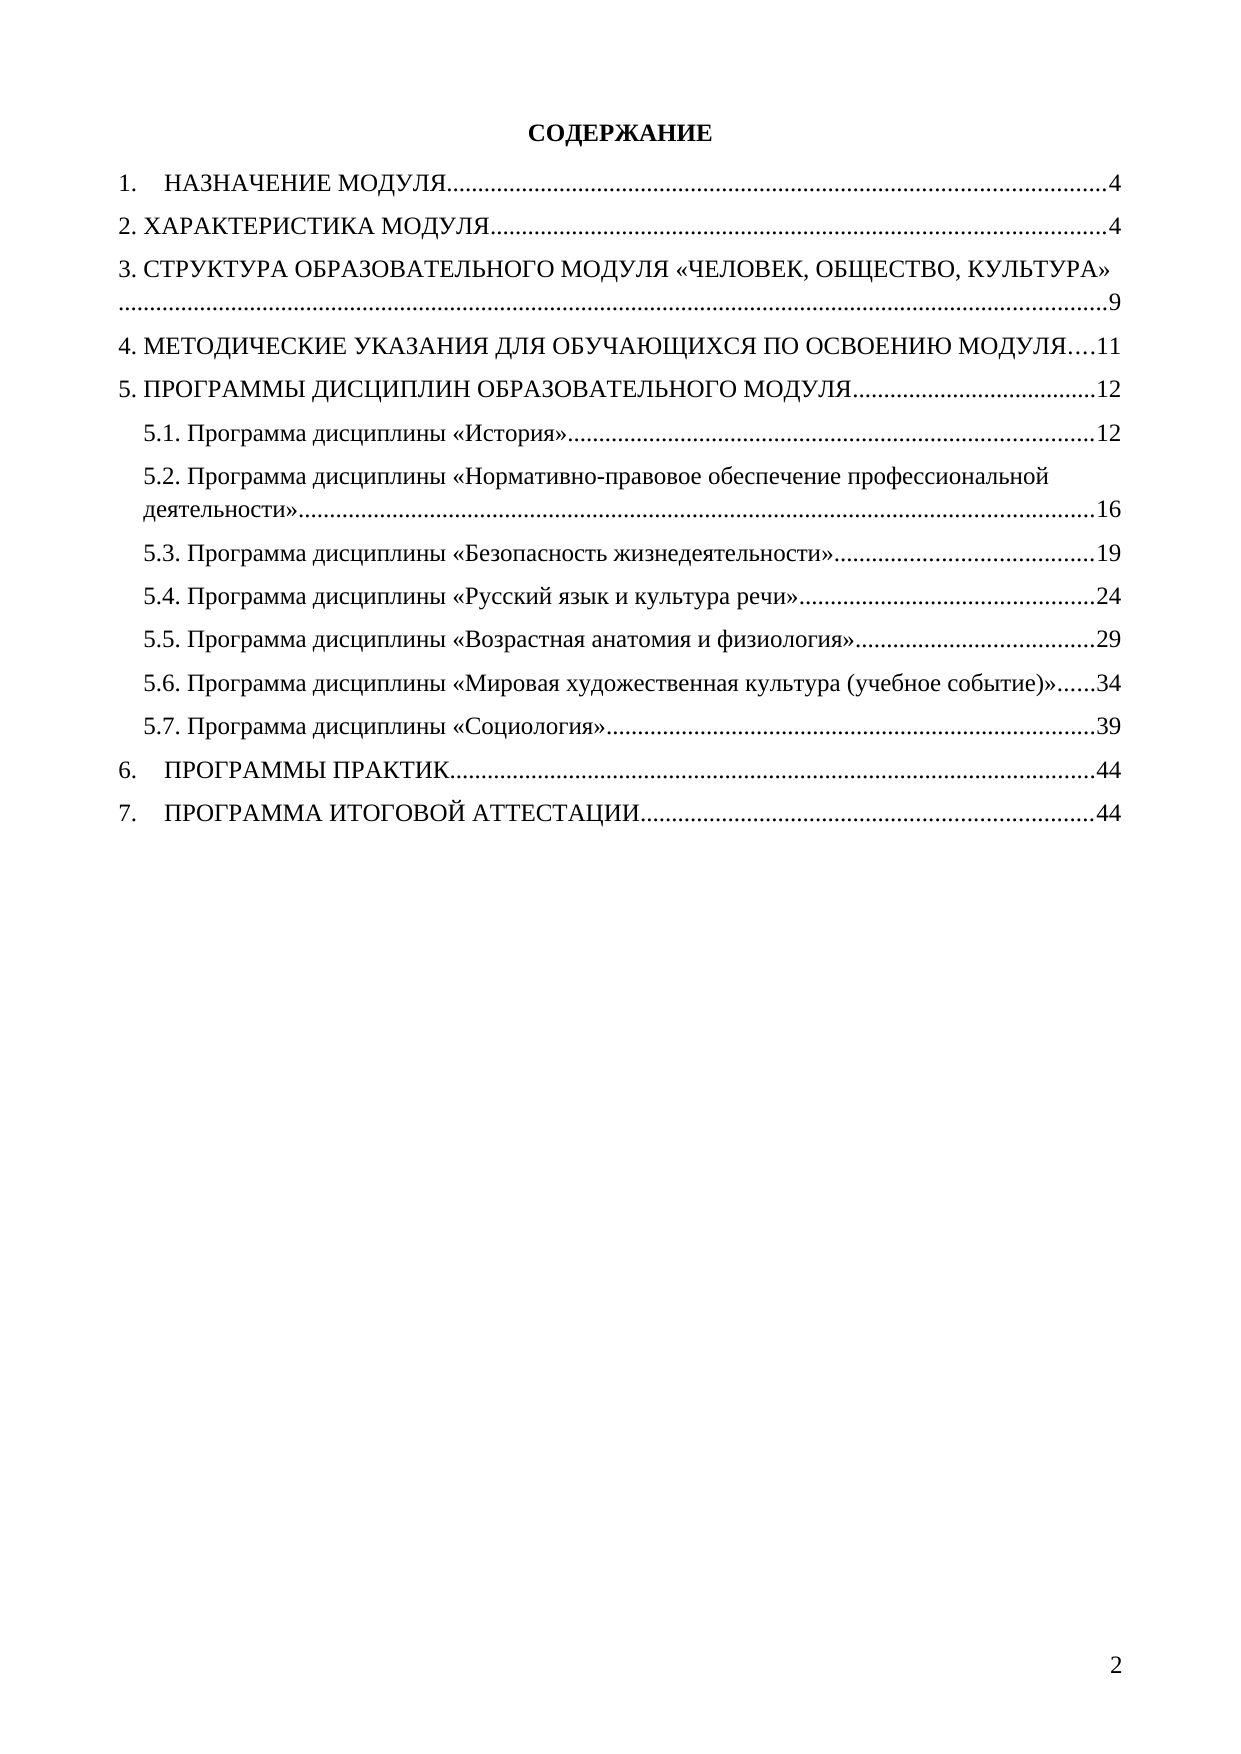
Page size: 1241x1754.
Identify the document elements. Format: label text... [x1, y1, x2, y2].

text 5.5. Программа дисциплины «Возрастная анатомия и физиология» 29 [143, 624, 1122, 653]
text 5.1. Программа дисциплины «История» 12 [143, 418, 1122, 447]
text 5.4. Программа дисциплины «Русский язык и культура речи» 24 [143, 581, 1122, 610]
text 6. ПРОГРАММЫ ПРАКТИК 44 [118, 755, 1122, 784]
text 1. НАЗНАЧЕНИЕ МОДУЛЯ 4 [118, 168, 1122, 196]
text 5.7. Программа дисциплины «Социология» 39 [143, 711, 1122, 740]
text 4. МЕТОДИЧЕСКИЕ УКАЗАНИЯ ДЛЯ ОБУЧАЮЩИХСЯ ПО ОСВОЕНИЮ МОДУЛЯ 11 [118, 331, 1122, 360]
text 2. ХАРАКТЕРИСТИКА МОДУЛЯ 4 [118, 211, 1122, 240]
text 5. ПРОГРАММЫ ДИСЦИПЛИН ОБРАЗОВАТЕЛЬНОГО МОДУЛЯ 12 [118, 374, 1122, 403]
text 5.6. Программа дисциплины «Мировая художественная культура (учебное событие)» 34 [143, 668, 1122, 697]
text 5.2. Программа дисциплины «Нормативно-правовое обеспечение профессиональной деятельности» 16 [143, 461, 1122, 523]
text СОДЕРЖАНИЕ [118, 118, 1122, 147]
text 7. ПРОГРАММА ИТОГОВОЙ АТТЕСТАЦИИ 44 [118, 798, 1122, 827]
text 3. СТРУКТУРА ОБРАЗОВАТЕЛЬНОГО МОДУЛЯ «ЧЕЛОВЕК, ОБЩЕСТВО, КУЛЬТУРА» 9 [118, 254, 1122, 316]
text 5.3. Программа дисциплины «Безопасность жизнедеятельности» 19 [143, 538, 1122, 566]
